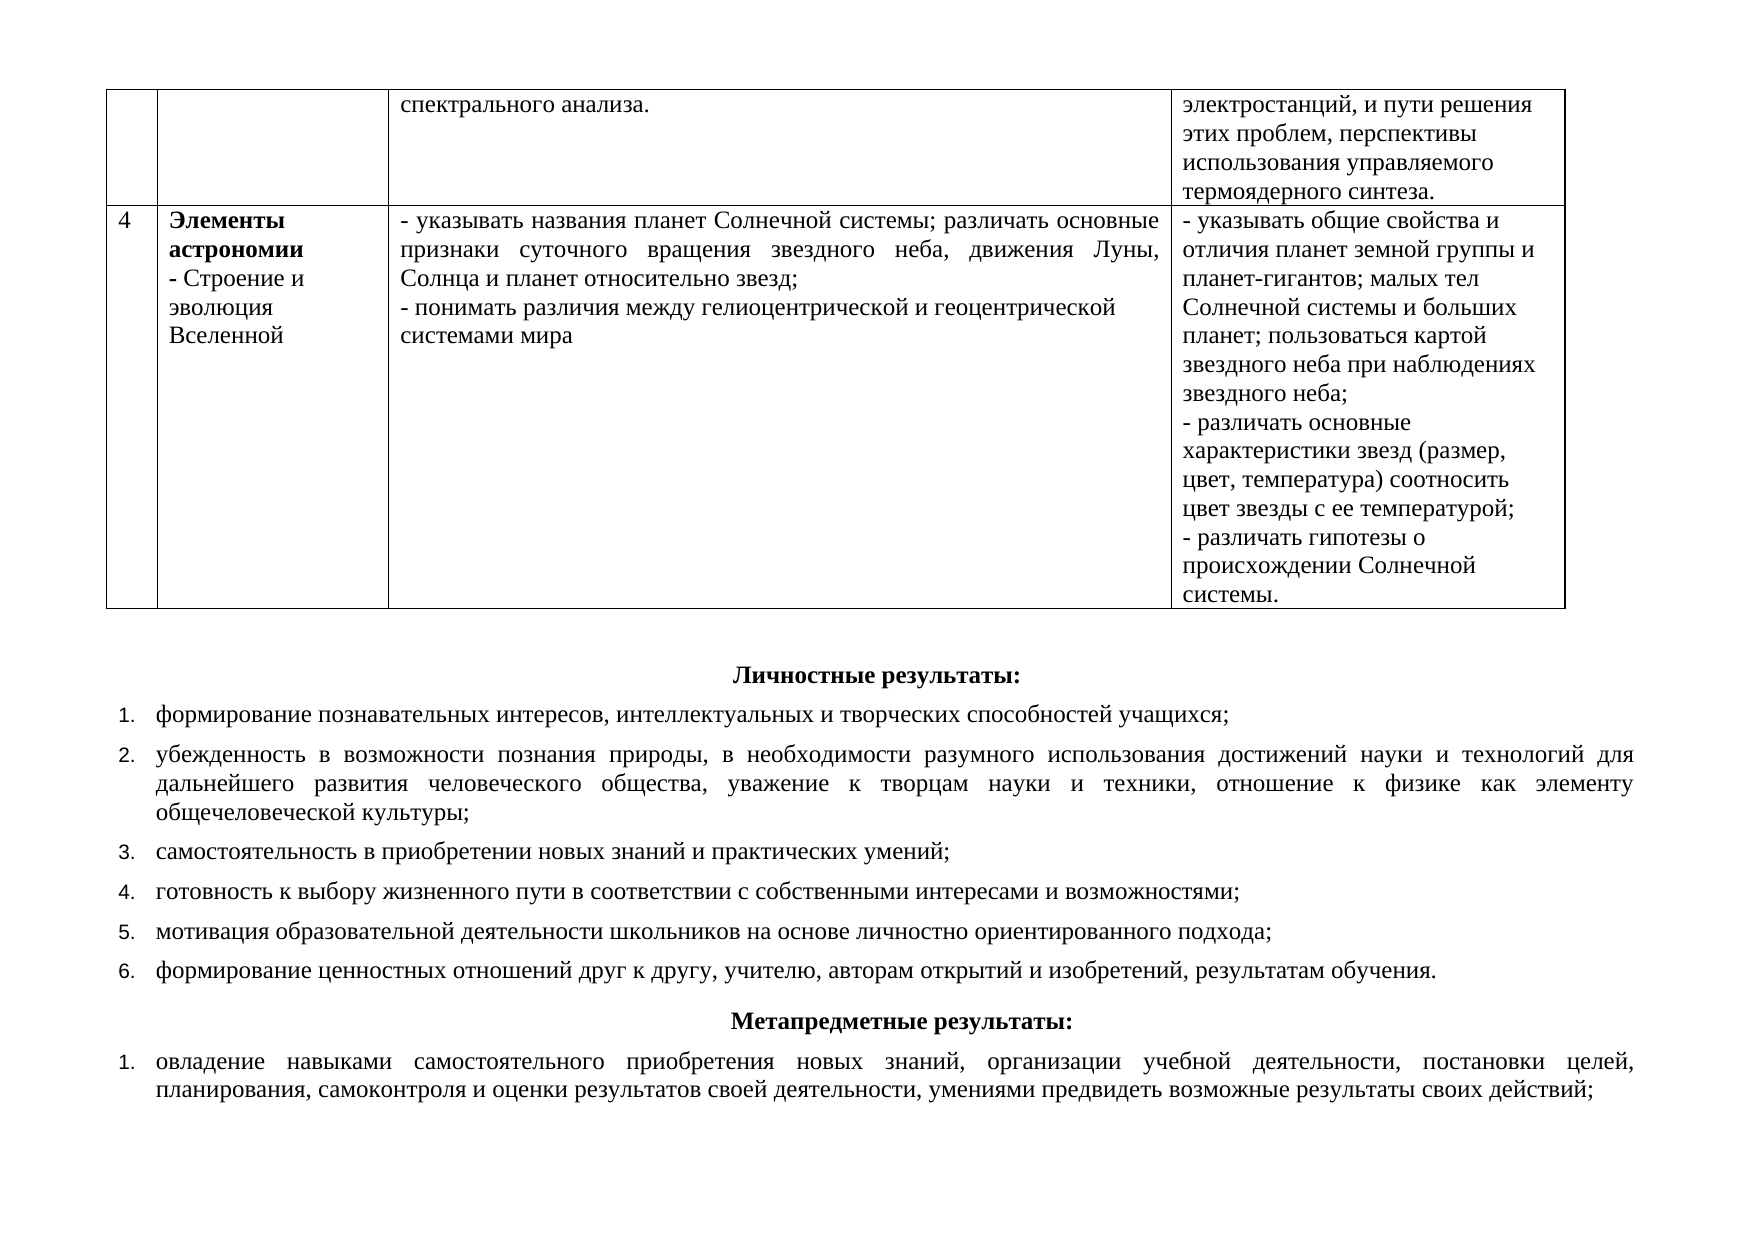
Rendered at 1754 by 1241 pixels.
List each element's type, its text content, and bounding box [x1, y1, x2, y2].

list готовность к выбору жизненного пути в соответствии с собственными интересами и возможностями; [118, 876, 1636, 905]
table_cell 3 [107, 90, 157, 204]
list убежденность в возможности познания природы, в необходимости разумного использования достижений науки и технологий для дальнейшего развития человеческого общества, уважение к творцам науки и техники, отношение к физике как элементу общечеловеческой культуры; [118, 739, 1636, 825]
list самостоятельность в приобретении новых знаний и практических умений; [118, 836, 1636, 865]
list формирование ценностных отношений друг к другу, учителю, авторам открытий и изобретений, результатам обучения. [118, 955, 1636, 984]
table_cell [389, 90, 1171, 204]
text Метапредметные результаты: [118, 1006, 1636, 1035]
table_cell 4 [107, 206, 157, 608]
table_cell - указывать названия планет Солнечной системы; различать основные признаки суточного вращения звездного неба, движения Луны, Солнца и планет относительно звезд; - понимать различия между гелиоцентрической и геоцентрической системами мира [389, 206, 1171, 608]
list овладение навыками самостоятельного приобретения новых знаний, организации учебной деятельности, постановки целей, планирования, самоконтроля и оценки результатов своей деятельности, умениями предвидеть возможные результаты своих действий; [118, 1046, 1636, 1103]
list формирование познавательных интересов, интеллектуальных и творческих способностей учащихся; [118, 699, 1636, 728]
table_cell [1172, 90, 1564, 204]
text Личностные результаты: [118, 660, 1636, 688]
table_cell - указывать общие свойства и отличия планет земной группы и планет-гигантов; малых тел Солнечной системы и больших планет; пользоваться картой звездного неба при наблюдениях звездного неба; - различать основные характеристики звезд (размер, цвет, температура) соотносить цвет звезды с ее температурой; - различать гипотезы о происхождении Солнечной системы. [1172, 206, 1564, 608]
list мотивация образовательной деятельности школьников на основе личностно ориентированного подхода; [118, 916, 1636, 944]
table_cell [158, 90, 388, 204]
table_cell Элементы астрономии - Строение и эволюция Вселенной [158, 206, 388, 608]
